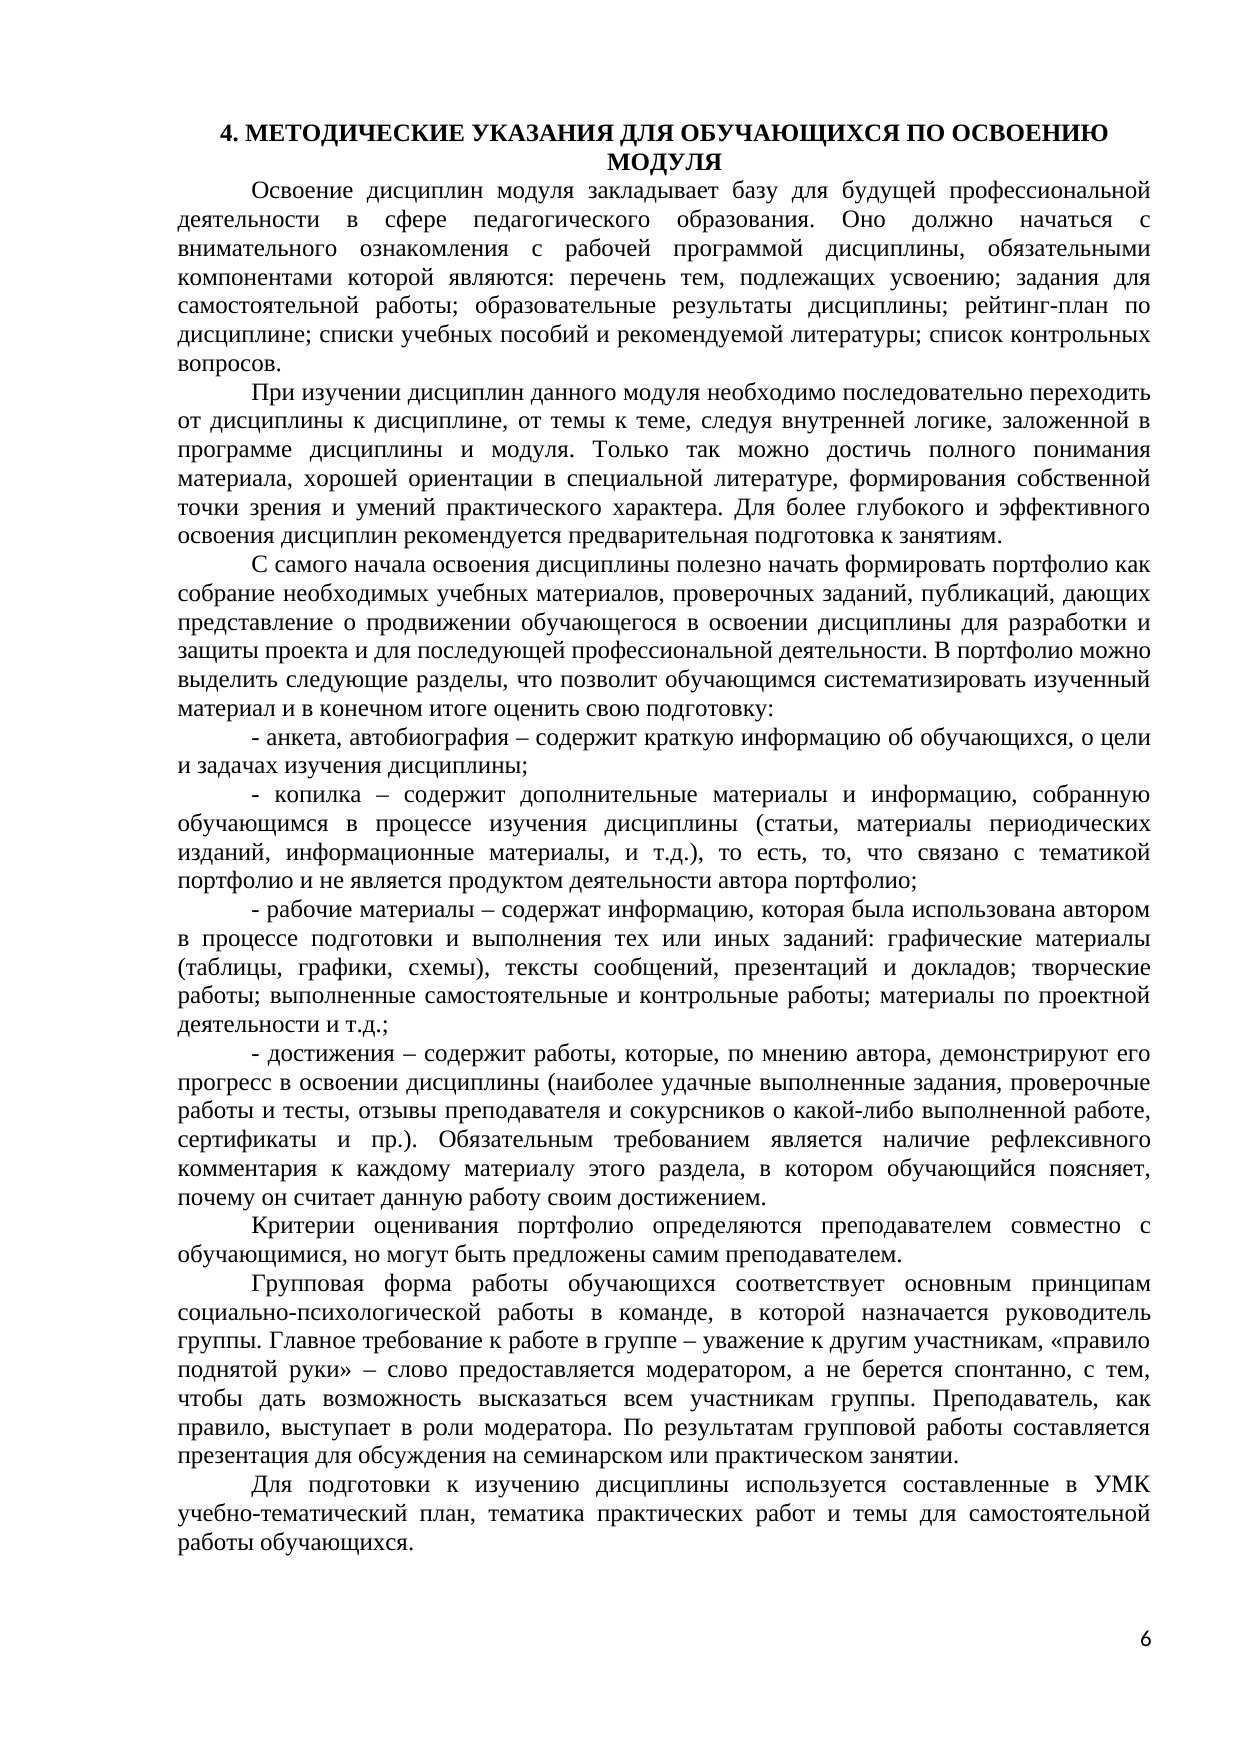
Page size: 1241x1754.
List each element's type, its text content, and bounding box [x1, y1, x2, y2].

text - достижения – содержит работы, которые, по мнению автора, демонстрируют его прогресс в освоении дисциплины (наиболее удачные выполненные задания, проверочные работы и тесты, отзывы преподавателя и сокурсников о какой-либо выполненной работе, сертификаты и пр.). Обязательным требованием является наличие рефлексивного комментария к каждому материалу этого раздела, в котором обучающийся поясняет, почему он считает данную работу своим достижением. [177, 1038, 1152, 1211]
text При изучении дисциплин данного модуля необходимо последовательно переходить от дисциплины к дисциплине, от темы к теме, следуя внутренней логике, заложенной в программе дисциплины и модуля. Только так можно достичь полного понимания материала, хорошей ориентации в специальной литературе, формирования собственной точки зрения и умений практического характера. Для более глубокого и эффективного освоения дисциплин рекомендуется предварительная подготовка к занятиям. [177, 377, 1152, 549]
text Критерии оценивания портфолио определяются преподавателем совместно с обучающимися, но могут быть предложены самим преподавателем. [177, 1211, 1152, 1268]
text - рабочие материалы – содержат информацию, которая была использована автором в процессе подготовки и выполнения тех или иных заданий: графические материалы (таблицы, графики, схемы), тексты сообщений, презентаций и докладов; творческие работы; выполненные самостоятельные и контрольные работы; материалы по проектной деятельности и т.д.; [177, 894, 1152, 1038]
text - копилка – содержит дополнительные материалы и информацию, собранную обучающимся в процессе изучения дисциплины (статьи, материалы периодических изданий, информационные материалы, и т.д.), то есть, то, что связано с тематикой портфолио и не является продуктом деятельности автора портфолио; [177, 779, 1152, 894]
text - анкета, автобиография – содержит краткую информацию об обучающихся, о цели и задачах изучения дисциплины; [177, 722, 1152, 779]
text С самого начала освоения дисциплины полезно начать формировать портфолио как собрание необходимых учебных материалов, проверочных заданий, публикаций, дающих представление о продвижении обучающегося в освоении дисциплины для разработки и защиты проекта и для последующей профессиональной деятельности. В портфолио можно выделить следующие разделы, что позволит обучающимся систематизировать изученный материал и в конечном итоге оценить свою подготовку: [177, 549, 1152, 722]
text Для подготовки к изучению дисциплины используется составленные в УМК учебно-тематический план, тематика практических работ и темы для самостоятельной работы обучающихся. [177, 1469, 1152, 1556]
text Групповая форма работы обучающихся соответствует основным принципам социально-психологической работы в команде, в которой назначается руководитель группы. Главное требование к работе в группе – уважение к другим участникам, «правило поднятой руки» – слово предоставляется модератором, а не берется спонтанно, с тем, чтобы дать возможность высказаться всем участникам группы. Преподаватель, как правило, выступает в роли модератора. По результатам групповой работы составляется презентация для обсуждения на семинарском или практическом занятии. [177, 1268, 1152, 1469]
subtitle 4. МЕТОДИЧЕСКИЕ УКАЗАНИЯ ДЛЯ ОБУЧАЮЩИХСЯ ПО ОСВОЕНИЮ МОДУЛЯ [177, 118, 1152, 176]
text Освоение дисциплин модуля закладывает базу для будущей профессиональной деятельности в сфере педагогического образования. Оно должно начаться с внимательного ознакомления с рабочей программой дисциплины, обязательными компонентами которой являются: перечень тем, подлежащих усвоению; задания для самостоятельной работы; образовательные результаты дисциплины; рейтинг-план по дисциплине; списки учебных пособий и рекомендуемой литературы; список контрольных вопросов. [177, 176, 1152, 377]
